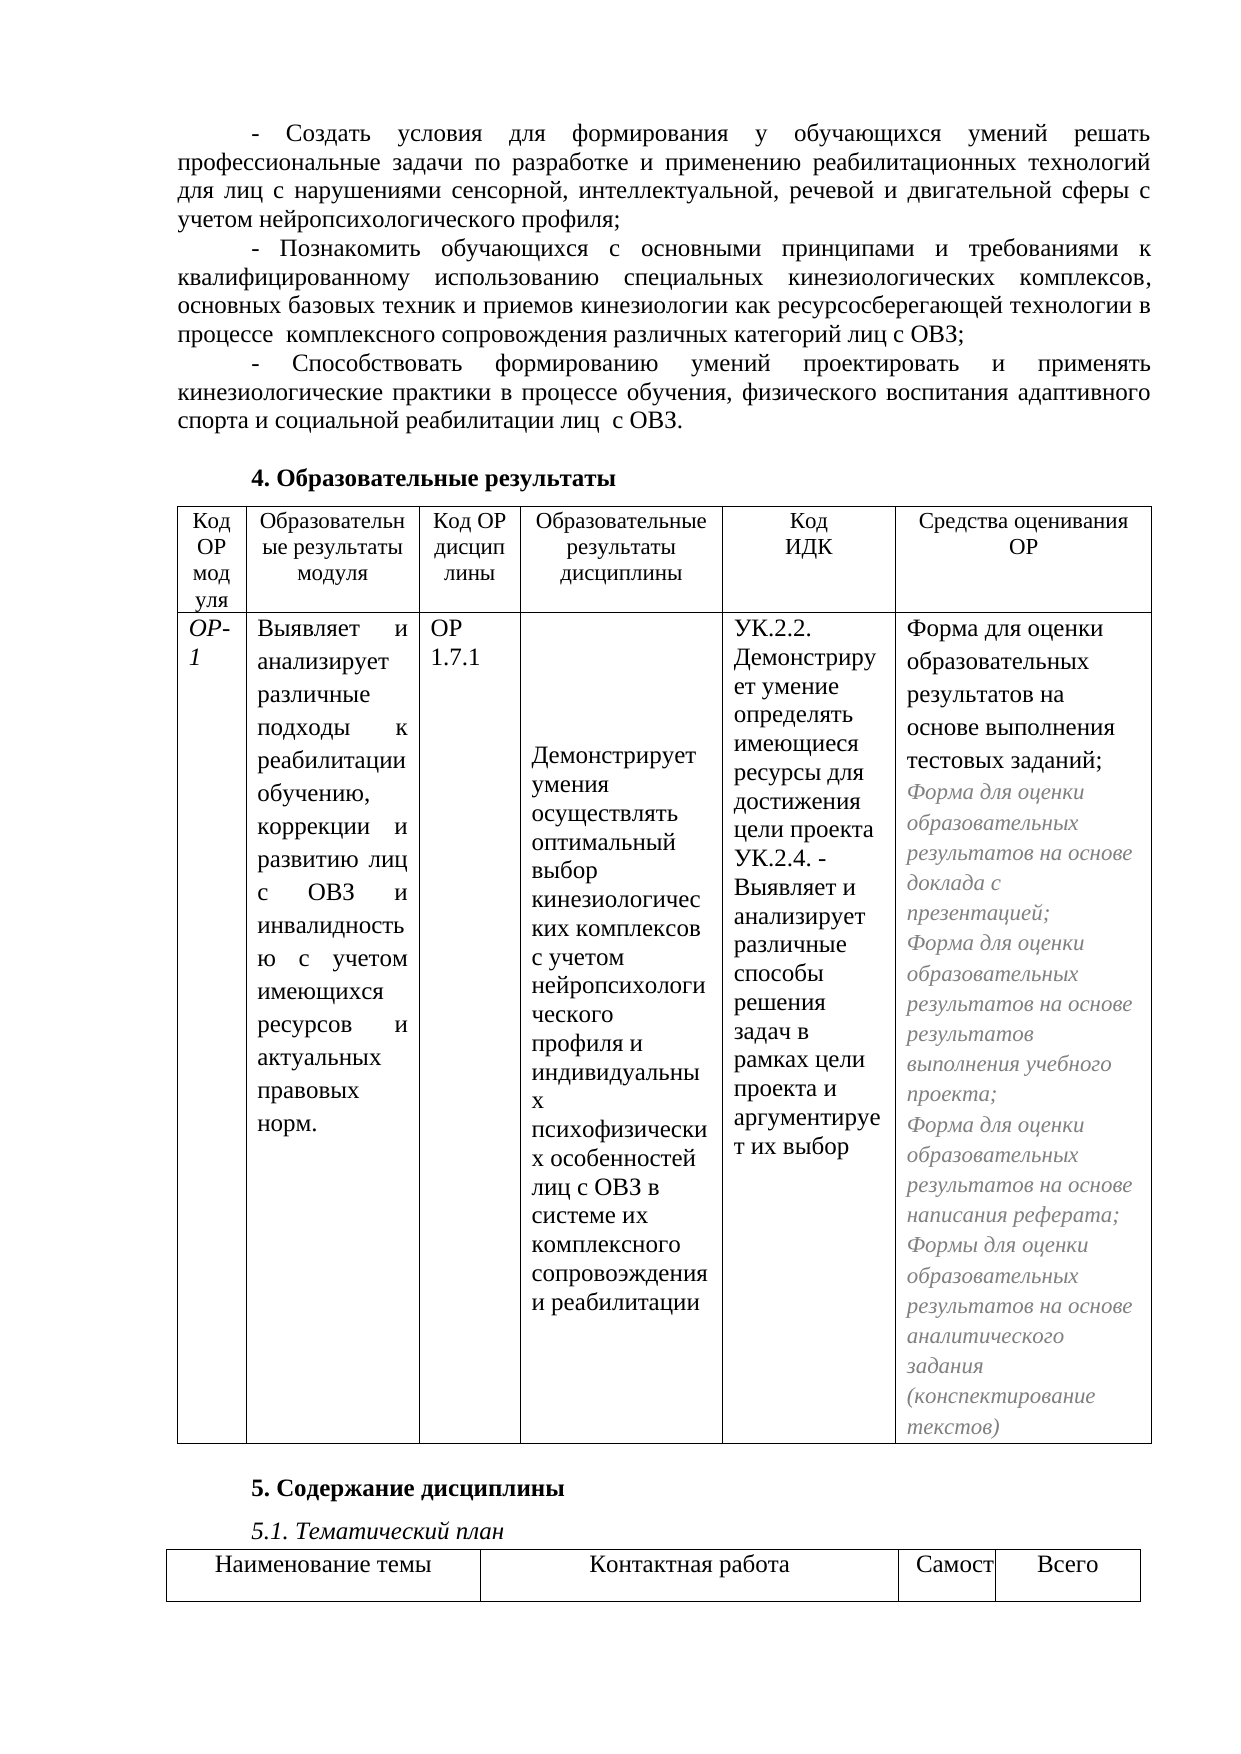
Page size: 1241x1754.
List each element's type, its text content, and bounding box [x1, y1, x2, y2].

table_header Средства оценивания ОР [896, 507, 1151, 612]
text 5. Содержание дисциплины [177, 1473, 1152, 1501]
table_header Код ИДК [723, 507, 895, 612]
table_header Код ОР модуля [178, 507, 246, 612]
table_header Образовательные результаты модуля [247, 507, 419, 612]
table_cell ОР 1.7.1 [420, 613, 520, 1443]
text - Создать условия для формирования у обучающихся умений решать профессиональные задачи по разработке и применению реабилитационных технологий для лиц с нарушениями сенсорной, интеллектуальной, речевой и двигательной сферы с учетом нейропсихологического профиля; [177, 118, 1152, 233]
table_header Контактная работа [481, 1550, 898, 1601]
table_cell Форма для оценки образовательных результатов на основе выполнения тестовых заданий; Форма для оценки образовательных результатов на основе доклада с презентацией; Форма для оценки образовательных результатов на основе результатов выполнения учебного проекта; Форма для оценки образовательных результатов на основе написания реферата; Формы для оценки образовательных результатов на основе аналитического задания (конспектирование текстов) [896, 613, 1151, 1443]
table_cell УК.2.2. Демонстрирует умение определять имеющиеся ресурсы для достижения цели проекта УК.2.4. -Выявляет и анализирует различные способы решения задач в рамках цели проекта и аргументирует их выбор [723, 613, 895, 1443]
table_cell Выявляет и анализирует различные подходы к реабилитации обучению, коррекции и развитию лиц с ОВЗ и инвалидностью с учетом имеющихся ресурсов и актуальных правовых норм. [247, 613, 419, 1443]
table_header Наименование темы [167, 1550, 480, 1601]
text 5.1. Тематический план [177, 1516, 1152, 1544]
text - Способствовать формированию умений проектировать и применять кинезиологические практики в процессе обучения, физического воспитания адаптивного спорта и социальной реабилитации лиц с ОВЗ. [177, 348, 1152, 434]
table_header Код ОР дисциплины [420, 507, 520, 612]
text 4. Образовательные результаты [177, 463, 1152, 492]
text - Познакомить обучающихся с основными принципами и требованиями к квалифицированному использованию специальных кинезиологических комплексов, основных базовых техник и приемов кинезиологии как ресурсосберегающей технологии в процессе комплексного сопровождения различных категорий лиц с ОВЗ; [177, 233, 1152, 348]
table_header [899, 1550, 995, 1601]
table_header Образовательные результаты дисциплины [521, 507, 722, 612]
table_cell Демонстрирует умения осуществлять оптимальный выбор кинезиологических комплексов с учетом нейропсихологического профиля и индивидуальных психофизических особенностей лиц с ОВЗ в системе их комплексного сопровоэждения и реабилитации [521, 613, 722, 1443]
table_cell ОР-1 [178, 613, 246, 1443]
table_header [996, 1550, 1140, 1601]
